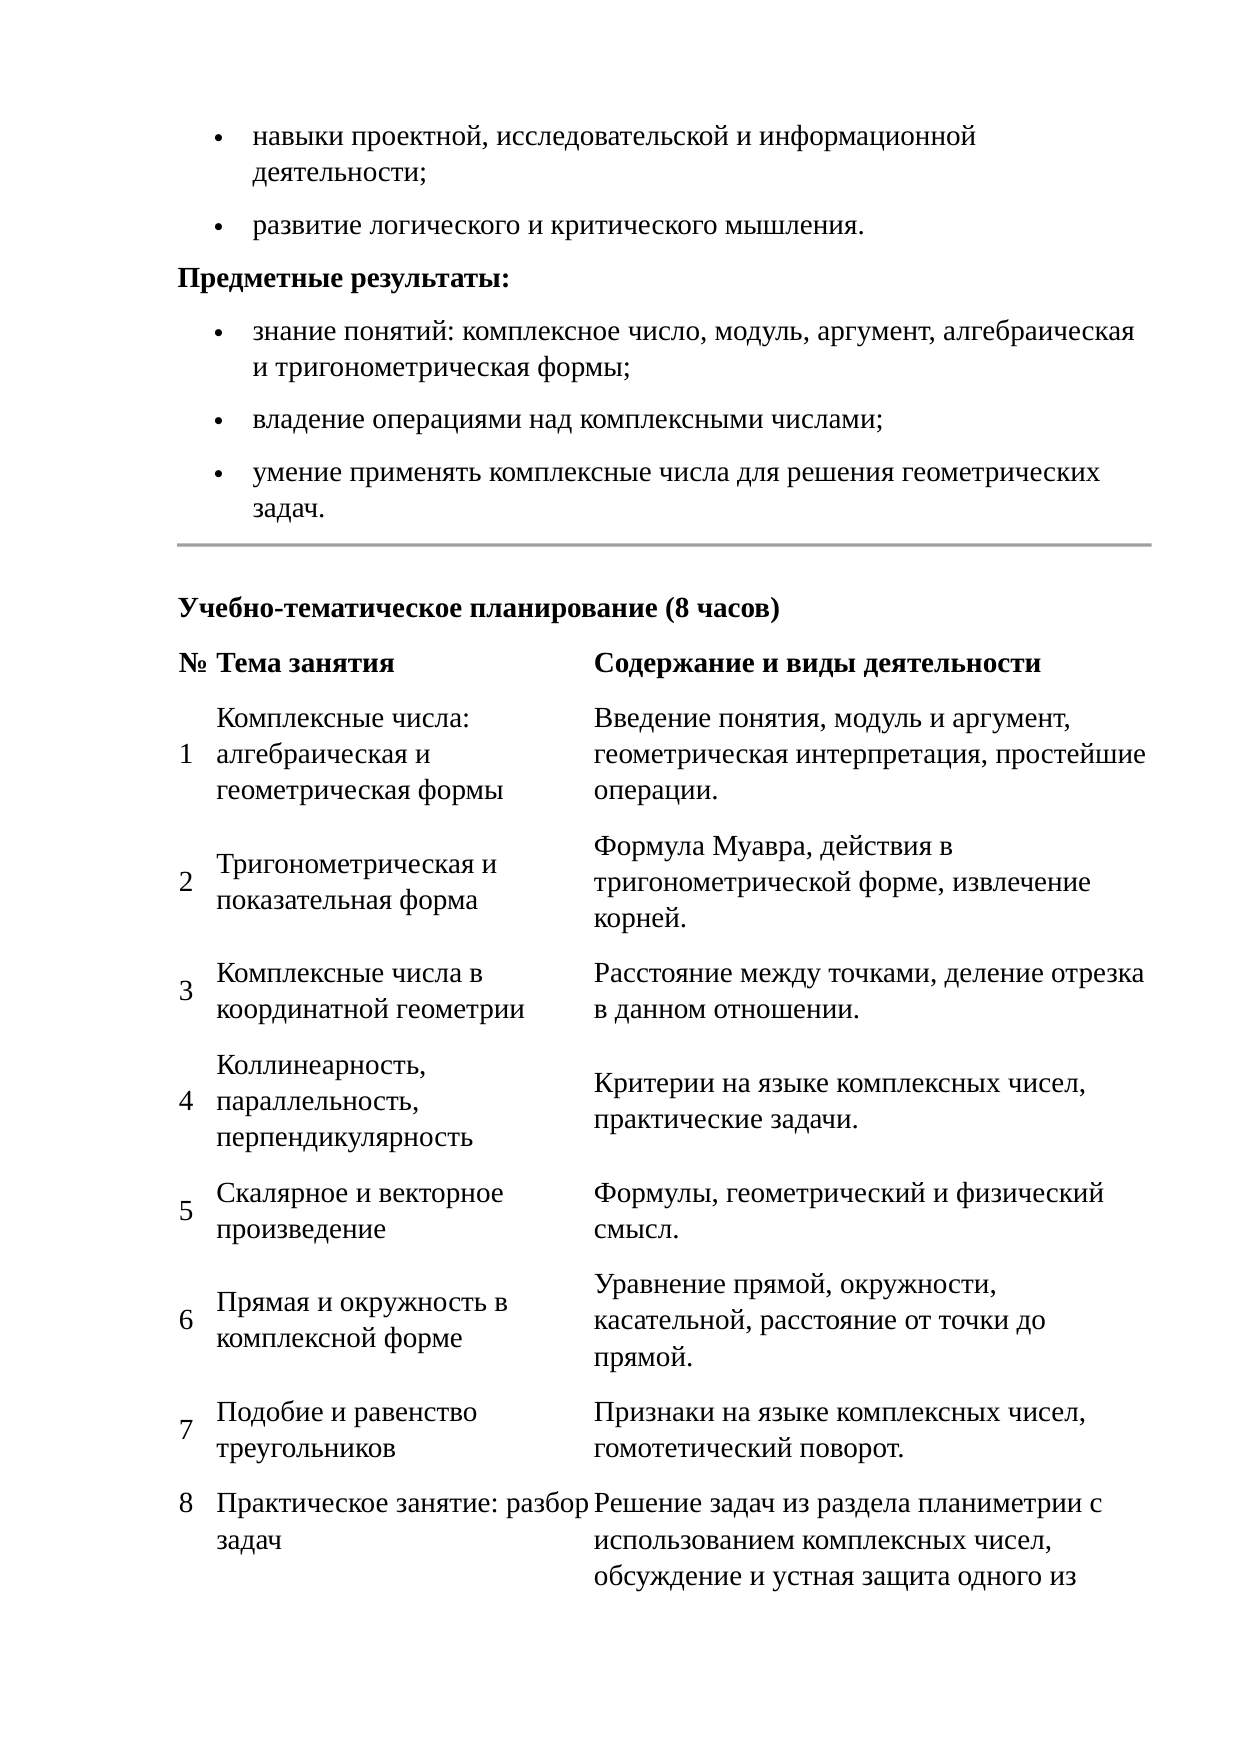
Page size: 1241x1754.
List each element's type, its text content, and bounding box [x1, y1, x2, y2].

list владение операциями над комплексными числами; [215, 402, 1152, 435]
table_cell Прямая и окружность в комплексной форме [214, 1265, 592, 1392]
table_cell Подобие и равенство треугольников [214, 1393, 592, 1484]
table_cell 4 [177, 1046, 214, 1173]
list знание понятий: комплексное число, модуль, аргумент, алгебраическая и тригонометрическая формы; [215, 313, 1152, 382]
list развитие логического и критического мышления. [215, 207, 1152, 241]
table_header Тема занятия [214, 643, 592, 698]
table_cell Формулы, геометрический и физический смысл. [592, 1173, 1152, 1265]
text Учебно-тематическое планирование (8 часов) [177, 590, 1152, 624]
table_cell Практическое занятие: разбор задач [214, 1484, 592, 1593]
table_cell 1 [177, 699, 214, 826]
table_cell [592, 1484, 1152, 1593]
table_cell Тригонометрическая и показательная форма [214, 826, 592, 954]
table_header Содержание и виды деятельности [592, 643, 1152, 698]
table_cell 3 [177, 954, 214, 1046]
table_cell Комплексные числа в координатной геометрии [214, 954, 592, 1046]
table_cell Признаки на языке комплексных чисел, гомотетический поворот. [592, 1393, 1152, 1484]
table_cell Формула Муавра, действия в тригонометрической форме, извлечение корней. [592, 826, 1152, 954]
table_cell 8 [177, 1484, 214, 1593]
text Предметные результаты: [177, 260, 1152, 293]
list навыки проектной, исследовательской и информационной деятельности; [215, 118, 1152, 188]
table_cell Критерии на языке комплексных чисел, практические задачи. [592, 1046, 1152, 1173]
list умение применять комплексные числа для решения геометрических задач. [215, 454, 1152, 524]
table_cell 6 [177, 1265, 214, 1392]
table_cell Расстояние между точками, деление отрезка в данном отношении. [592, 954, 1152, 1046]
table_cell 2 [177, 826, 214, 954]
table_cell Скалярное и векторное произведение [214, 1173, 592, 1265]
table_cell 5 [177, 1173, 214, 1265]
table_cell Комплексные числа: алгебраическая и геометрическая формы [214, 699, 592, 826]
table_cell Уравнение прямой, окружности, касательной, расстояние от точки до прямой. [592, 1265, 1152, 1392]
table_cell Коллинеарность, параллельность, перпендикулярность [214, 1046, 592, 1173]
table_cell 7 [177, 1393, 214, 1484]
table_cell Введение понятия, модуль и аргумент, геометрическая интерпретация, простейшие операции. [592, 699, 1152, 826]
table_header № [177, 643, 214, 698]
